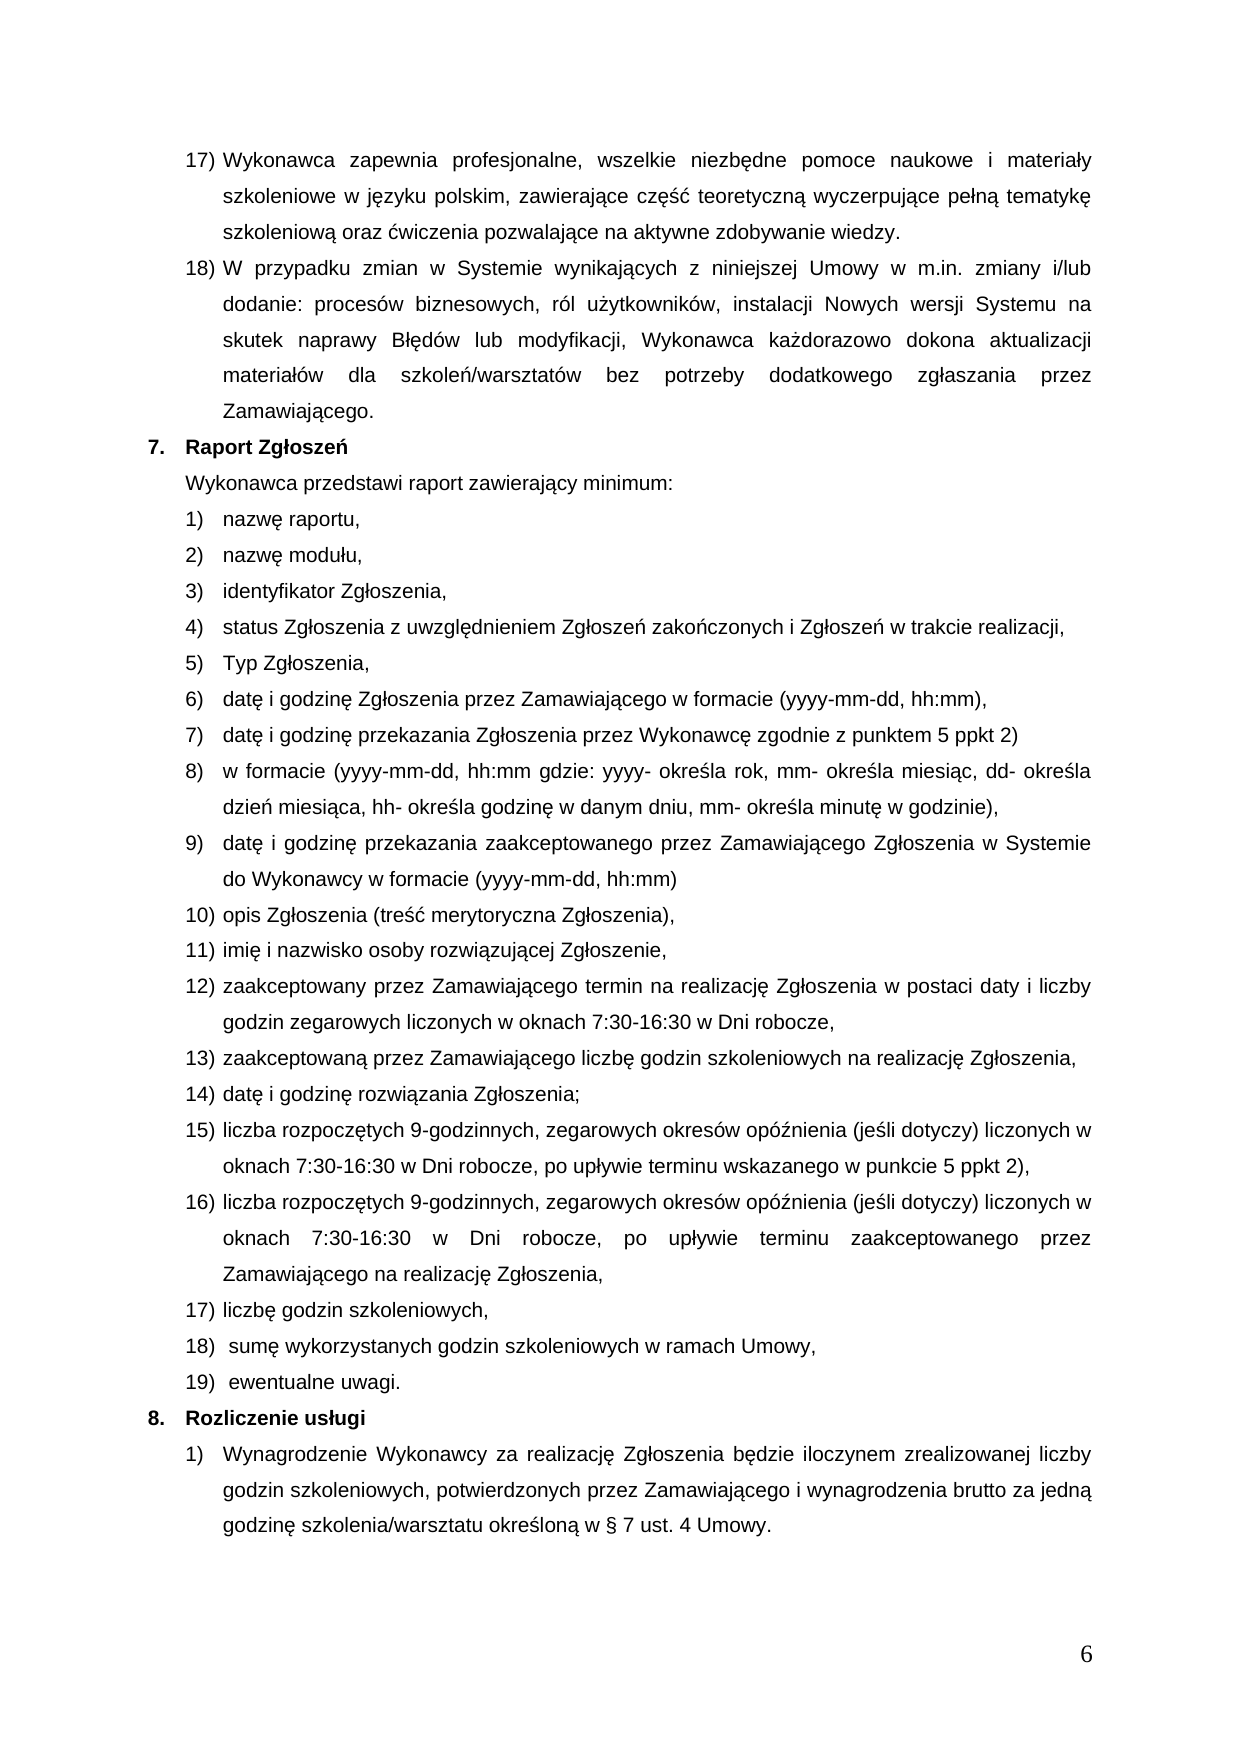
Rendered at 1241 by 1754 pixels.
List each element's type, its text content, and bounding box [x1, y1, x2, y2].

list W przypadku zmian w Systemie wynikających z niniejszej Umowy w m.in. zmiany i/lub dodanie: procesów biznesowych, ról użytkowników, instalacji Nowych wersji Systemu na skutek naprawy Błędów lub modyfikacji, Wykonawca każdorazowo dokona aktualizacji materiałów dla szkoleń/warsztatów bez potrzeby dodatkowego zgłaszania przez Zamawiającego. [185, 256, 1092, 423]
list datę i godzinę rozwiązania Zgłoszenia; [185, 1082, 1092, 1106]
list nazwę raportu, [185, 507, 1092, 531]
list status Zgłoszenia z uwzględnieniem Zgłoszeń zakończonych i Zgłoszeń w trakcie realizacji, [185, 615, 1092, 639]
list Wynagrodzenie Wykonawcy za realizację Zgłoszenia będzie iloczynem zrealizowanej liczby godzin szkoleniowych, potwierdzonych przez Zamawiającego i wynagrodzenia brutto za jedną godzinę szkolenia/warsztatu określoną w § 7 ust. 4 Umowy. [185, 1441, 1092, 1537]
list w formacie (yyyy-mm-dd, hh:mm gdzie: yyyy- określa rok, mm- określa miesiąc, dd- określa dzień miesiąca, hh- określa godzinę w danym dniu, mm- określa minutę w godzinie), [185, 759, 1092, 818]
list liczba rozpoczętych 9-godzinnych, zegarowych okresów opóźnienia (jeśli dotyczy) liczonych w oknach 7:30-16:30 w Dni robocze, po upływie terminu wskazanego w punkcie 5 ppkt 2), [185, 1118, 1092, 1178]
list imię i nazwisko osoby rozwiązującej Zgłoszenie, [185, 938, 1092, 962]
list datę i godzinę Zgłoszenia przez Zamawiającego w formacie (yyyy-mm-dd, hh:mm), [185, 687, 1092, 711]
list nazwę modułu, [185, 543, 1092, 567]
list datę i godzinę przekazania zaakceptowanego przez Zamawiającego Zgłoszenia w Systemie do Wykonawcy w formacie (yyyy-mm-dd, hh:mm) [185, 831, 1092, 890]
list Wykonawca zapewnia profesjonalne, wszelkie niezbędne pomoce naukowe i materiały szkoleniowe w języku polskim, zawierające część teoretyczną wyczerpujące pełną tematykę szkoleniową oraz ćwiczenia pozwalające na aktywne zdobywanie wiedzy. [185, 148, 1092, 243]
list Rozliczenie usługi [148, 1406, 1092, 1429]
list liczbę godzin szkoleniowych, [185, 1298, 1092, 1322]
list ewentualne uwagi. [185, 1369, 1092, 1393]
list Typ Zgłoszenia, [185, 651, 1092, 675]
list datę i godzinę przekazania Zgłoszenia przez Wykonawcę zgodnie z punktem 5 ppkt 2) [185, 723, 1092, 747]
list opis Zgłoszenia (treść merytoryczna Zgłoszenia), [185, 902, 1092, 926]
text Wykonawca przedstawi raport zawierający minimum: [185, 471, 1092, 495]
list zaakceptowany przez Zamawiającego termin na realizację Zgłoszenia w postaci daty i liczby godzin zegarowych liczonych w oknach 7:30-16:30 w Dni robocze, [185, 974, 1092, 1034]
list zaakceptowaną przez Zamawiającego liczbę godzin szkoleniowych na realizację Zgłoszenia, [185, 1046, 1092, 1070]
list liczba rozpoczętych 9-godzinnych, zegarowych okresów opóźnienia (jeśli dotyczy) liczonych w oknach 7:30-16:30 w Dni robocze, po upływie terminu zaakceptowanego przez Zamawiającego na realizację Zgłoszenia, [185, 1190, 1092, 1286]
list Raport Zgłoszeń [148, 435, 1092, 459]
list identyfikator Zgłoszenia, [185, 579, 1092, 603]
list sumę wykorzystanych godzin szkoleniowych w ramach Umowy, [185, 1334, 1092, 1358]
